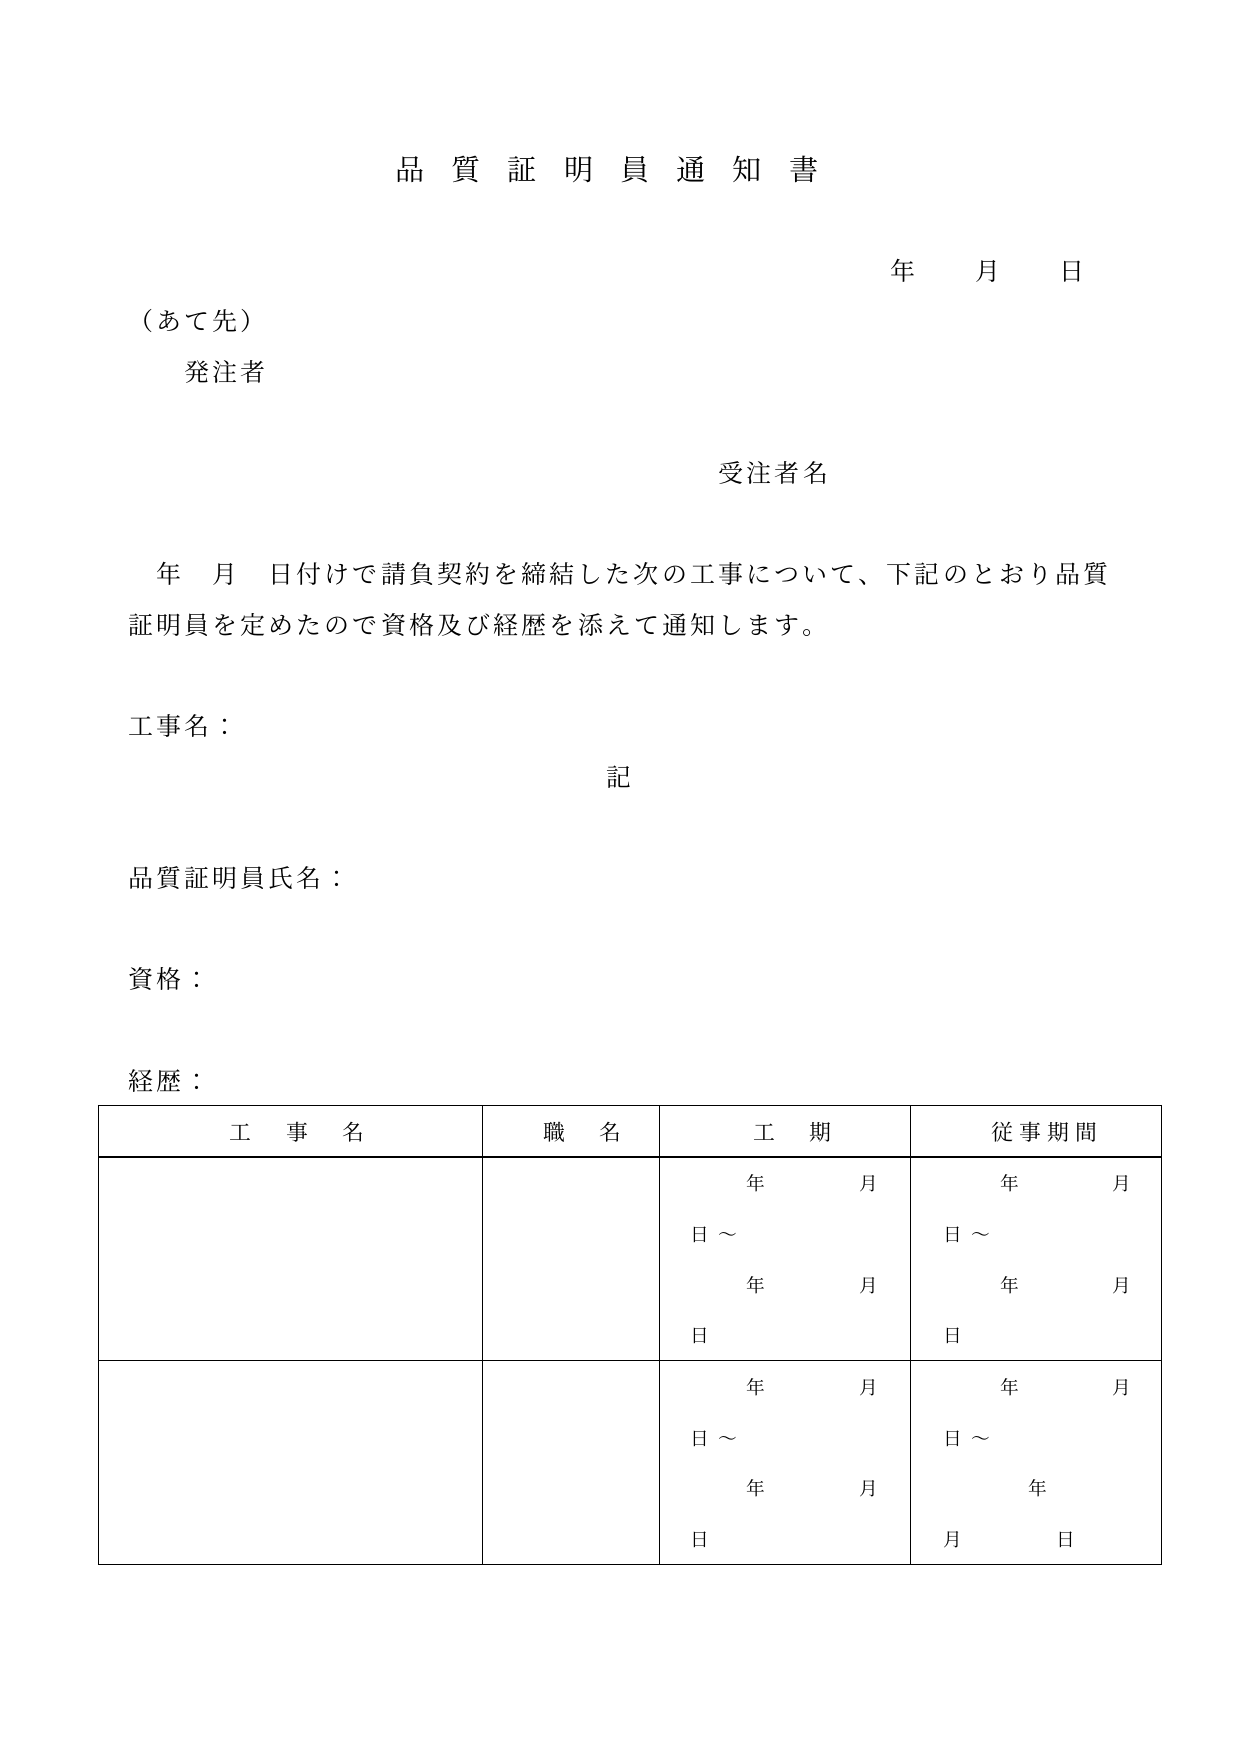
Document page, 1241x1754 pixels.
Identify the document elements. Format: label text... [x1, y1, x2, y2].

text 工事名： [128, 700, 1112, 750]
table_cell [99, 1361, 482, 1563]
table_header 工 期 [660, 1106, 910, 1156]
subtitle 記 [128, 750, 1112, 801]
text 資格： [128, 953, 1112, 1003]
table_cell 年 月 日～ 年 月 日 [911, 1361, 1161, 1563]
table_header 工 事 名 [99, 1106, 482, 1156]
text 経歴： [128, 1054, 1112, 1105]
text 年 月 日付けで請負契約を締結した次の工事について、下記のとおり品質証明員を定めたので資格及び経歴を添えて通知します。 [128, 548, 1112, 649]
text 品質証明員氏名： [128, 852, 1112, 902]
table_cell [483, 1158, 659, 1360]
table_cell 年 月 日～ 年 月 日 [911, 1158, 1161, 1360]
table_cell [99, 1158, 482, 1360]
text 受注者名 [703, 447, 1112, 497]
text 品質証明員通知書 [128, 143, 1112, 193]
table_header 職 名 [483, 1106, 659, 1156]
text 年 月 日 [128, 244, 1087, 295]
table_cell 年 月 日～ 年 月 日 [660, 1158, 910, 1360]
text 発注者 [128, 345, 1112, 396]
table_header 従事期間 [911, 1106, 1161, 1156]
text （あて先） [128, 295, 1112, 345]
table_cell [483, 1361, 659, 1563]
table_cell 年 月 日～ 年 月 日 [660, 1361, 910, 1563]
